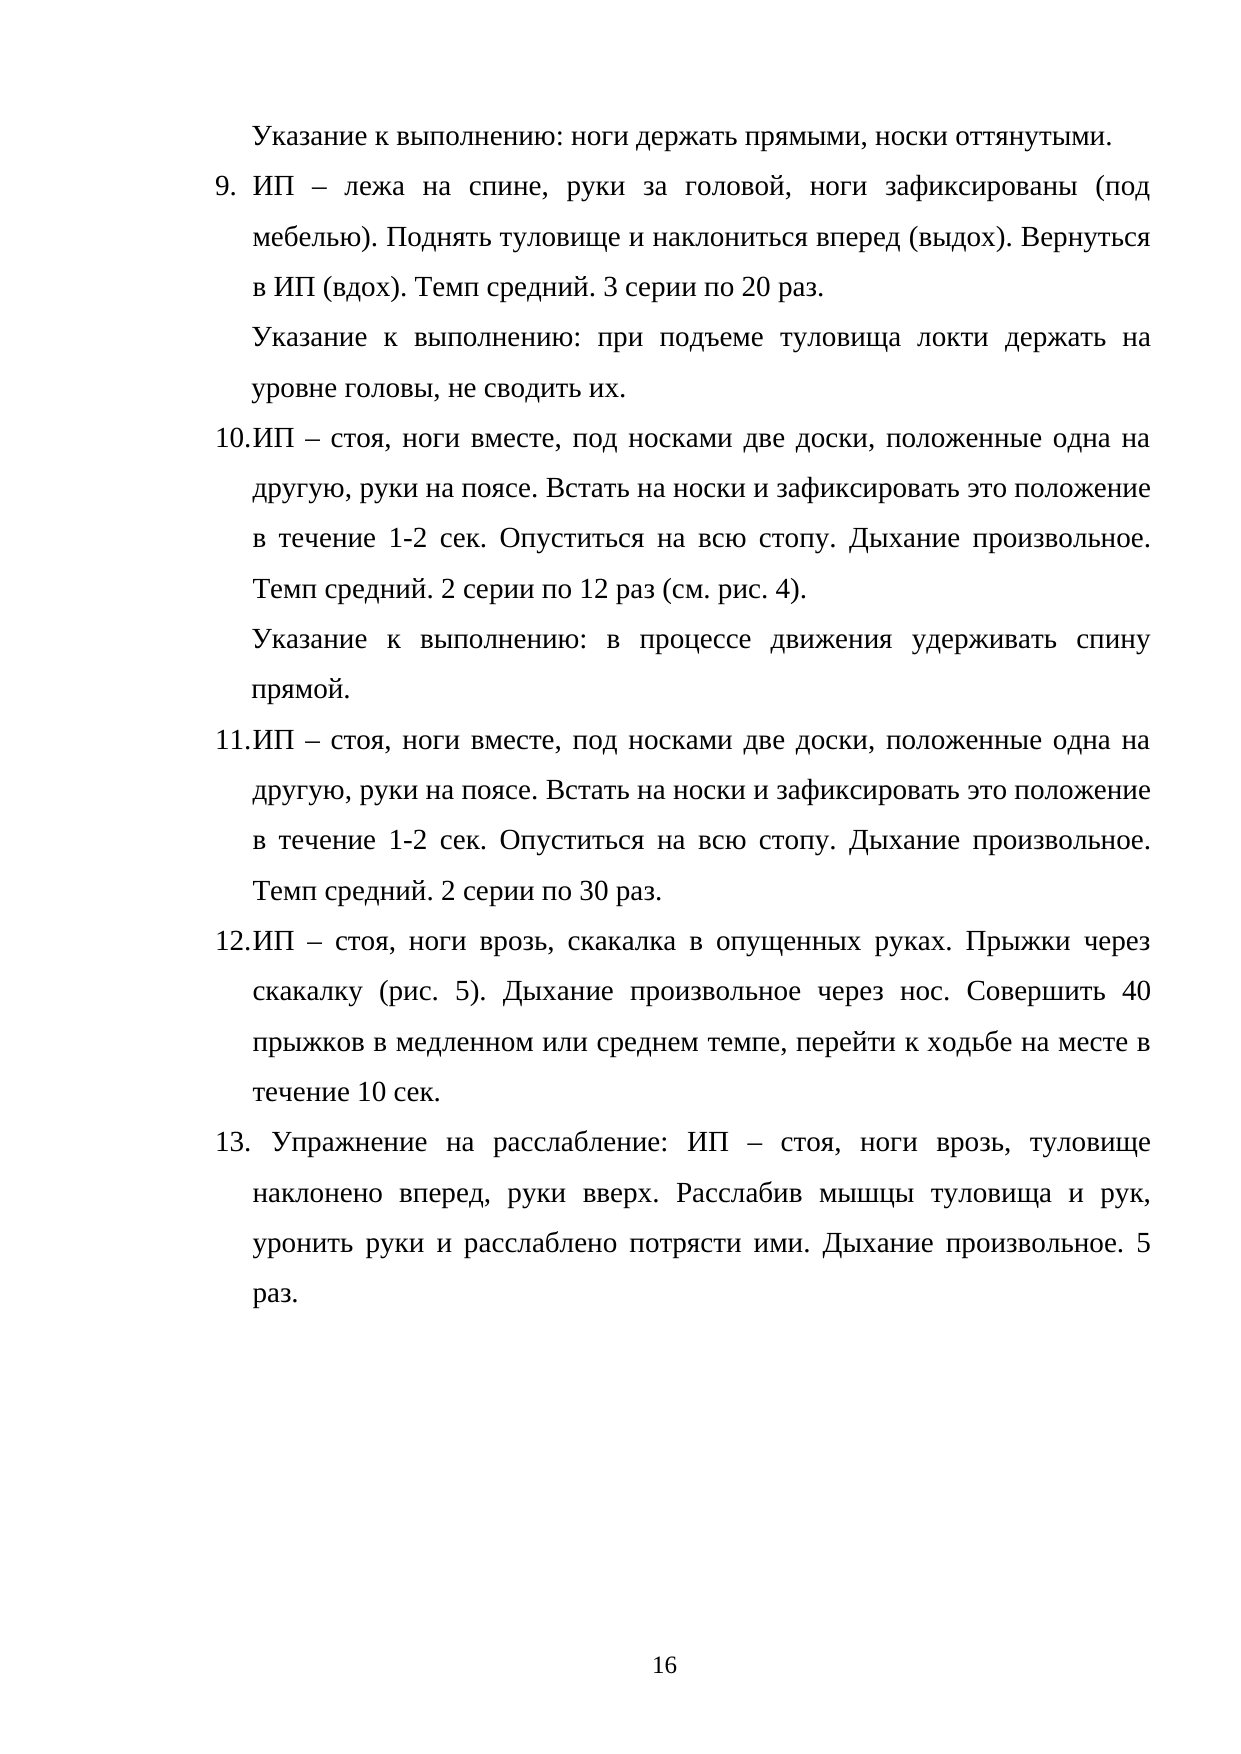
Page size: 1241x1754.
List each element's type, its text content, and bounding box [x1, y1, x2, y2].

list ИП – лежа на спине, руки за головой, ноги зафиксированы (под мебелью). Поднять туловище и наклониться вперед (выдох). Вернуться в ИП (вдох). Темп средний. 3 серии по 20 раз. [215, 168, 1152, 303]
list ИП – стоя, ноги врозь, скакалка в опущенных руках. Прыжки через скакалку (рис. 5). Дыхание произвольное через нос. Совершить 40 прыжков в медленном или среднем темпе, перейти к ходьбе на месте в течение 10 сек. [215, 923, 1152, 1108]
text Указание к выполнению: ноги держать прямыми, носки оттянутыми. [251, 118, 1152, 152]
text Указание к выполнению: в процессе движения удерживать спину прямой. [251, 621, 1152, 705]
list Упражнение на расслабление: ИП – стоя, ноги врозь, туловище наклонено вперед, руки вверх. Расслабив мышцы туловища и рук, уронить руки и расслаблено потрясти ими. Дыхание произвольное. 5 раз. [215, 1124, 1152, 1309]
text Указание к выполнению: при подъеме туловища локти держать на уровне головы, не сводить их. [251, 319, 1152, 403]
list ИП – стоя, ноги вместе, под носками две доски, положенные одна на другую, руки на поясе. Встать на носки и зафиксировать это положение в течение 1-2 сек. Опуститься на всю стопу. Дыхание произвольное. Темп средний. 2 серии по 12 раз (см. рис. 4). [215, 420, 1152, 604]
list ИП – стоя, ноги вместе, под носками две доски, положенные одна на другую, руки на поясе. Встать на носки и зафиксировать это положение в течение 1-2 сек. Опуститься на всю стопу. Дыхание произвольное. Темп средний. 2 серии по 30 раз. [215, 722, 1152, 906]
